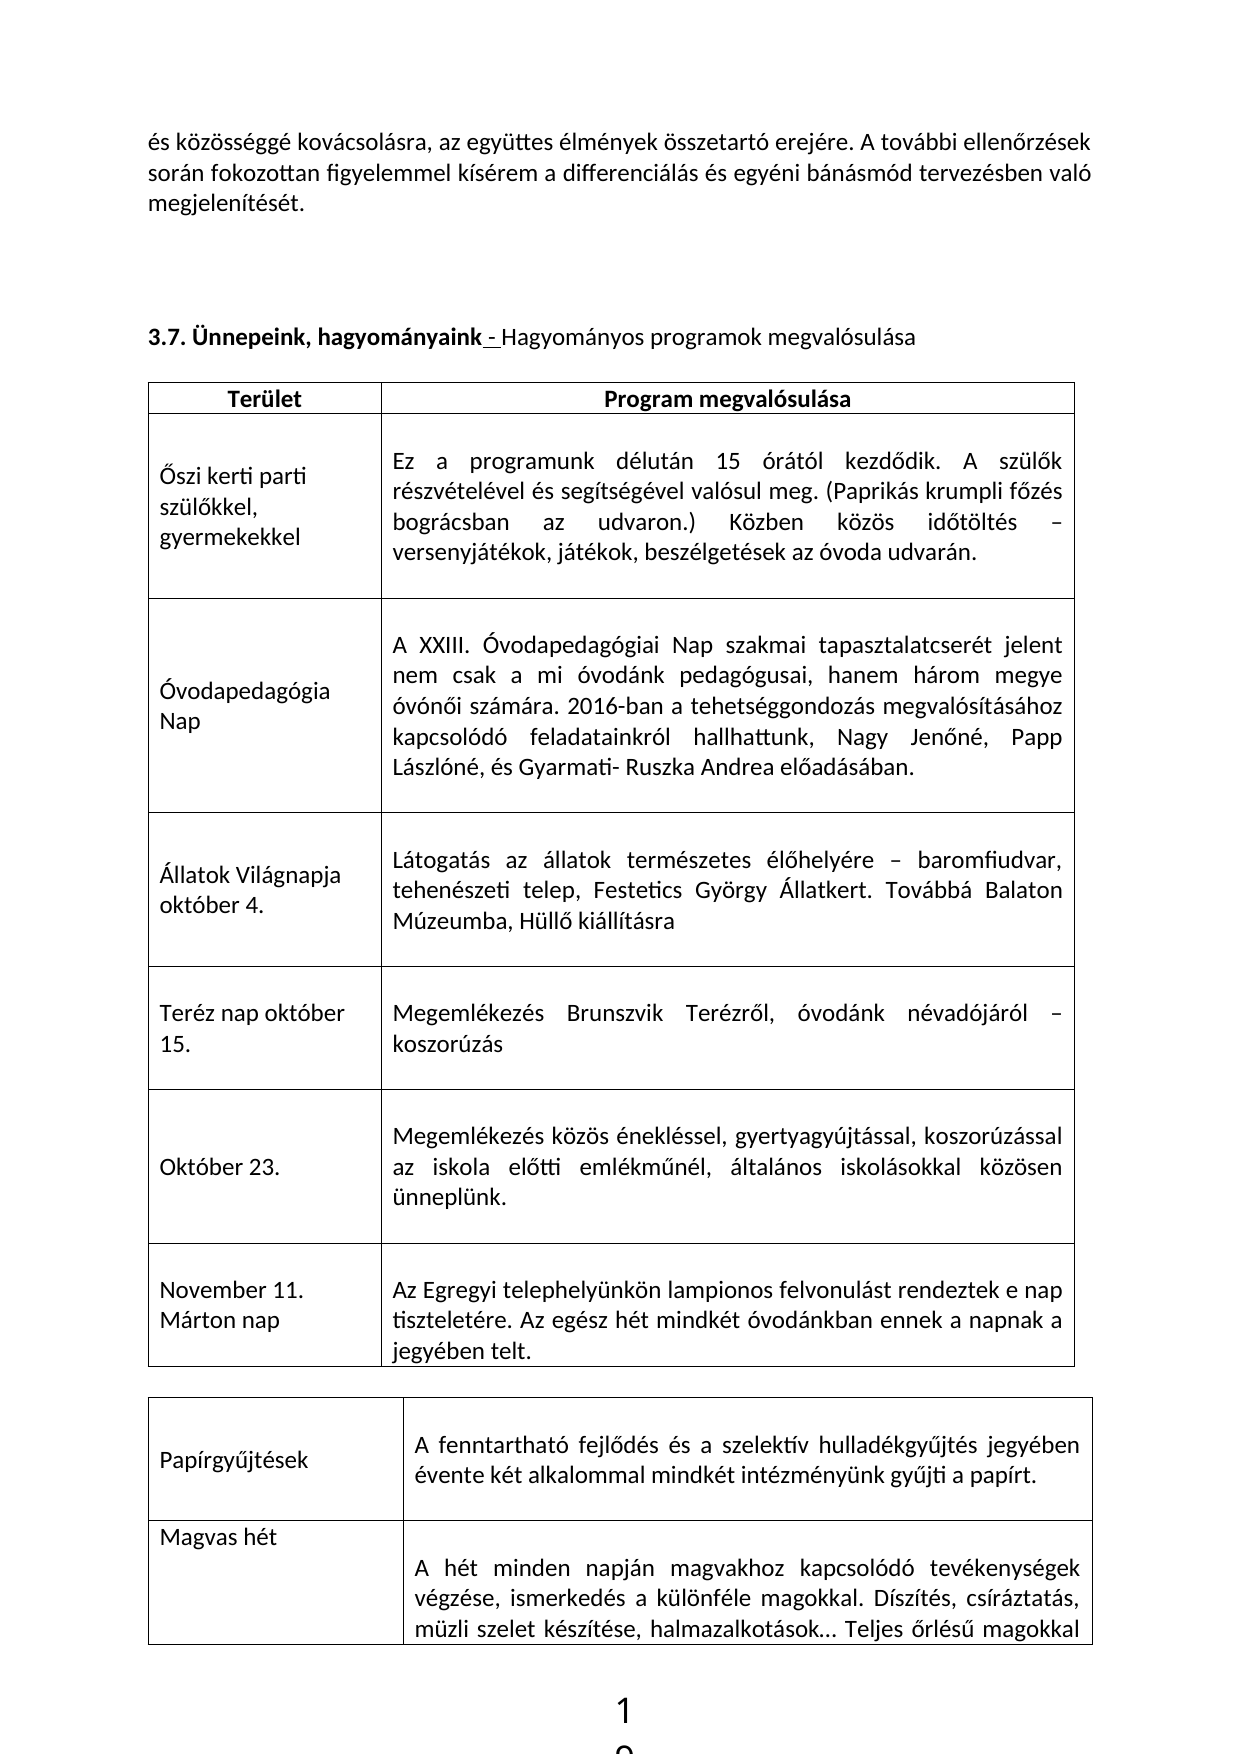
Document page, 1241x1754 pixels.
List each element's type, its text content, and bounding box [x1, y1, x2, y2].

table_cell Az Egregyi telephelyünkön lampionos felvonulást rendeztek e nap tiszteletére. Az egész hét mindkét óvodánkban ennek a napnak a jegyében telt. [382, 1244, 1074, 1366]
text 3.7. Ünnepeink, hagyományaink - Hagyományos programok megvalósulása [148, 321, 1093, 351]
table_cell November 11. Márton nap [149, 1244, 381, 1366]
table_cell Teréz nap október 15. [149, 967, 381, 1089]
table_cell Látogatás az állatok természetes élőhelyére – baromfiudvar, tehenészeti telep, Festetics György Állatkert. Továbbá Balaton Múzeumba, Hüllő kiállításra [382, 813, 1074, 966]
table_cell Óvodapedagógia Nap [149, 599, 381, 812]
table_header Papírgyűjtések [149, 1398, 403, 1520]
table_cell Megemlékezés Brunszvik Terézről, óvodánk névadójáról – koszorúzás [382, 967, 1074, 1089]
table_cell Október 23. [149, 1090, 381, 1243]
table_cell Állatok Világnapja október 4. [149, 813, 381, 966]
table_cell Ez a programunk délután 15 órától kezdődik. A szülők részvételével és segítségével valósul meg. (Paprikás krumpli főzés bográcsban az udvaron.) Közben közös időtöltés – versenyjátékok, játékok, beszélgetések az óvoda udvarán. [382, 414, 1074, 597]
table_cell Magvas hét [149, 1521, 403, 1643]
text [148, 126, 1093, 218]
table_cell A XXIII. Óvodapedagógiai Nap szakmai tapasztalatcserét jelent nem csak a mi óvodánk pedagógusai, hanem három megye óvónői számára. 2016-ban a tehetséggondozás megvalósításához kapcsolódó feladatainkról hallhattunk, Nagy Jenőné, Papp Lászlóné, és Gyarmati- Ruszka Andrea előadásában. [382, 599, 1074, 812]
table_cell Őszi kerti parti szülőkkel, gyermekekkel [149, 414, 381, 597]
table_header Program megvalósulása [382, 383, 1074, 413]
table_header Terület [149, 383, 381, 413]
table_header A fenntartható fejlődés és a szelektív hulladékgyűjtés jegyében évente két alkalommal mindkét intézményünk gyűjti a papírt. [404, 1398, 1092, 1520]
table_cell Megemlékezés közös énekléssel, gyertyagyújtással, koszorúzással az iskola előtti emlékműnél, általános iskolásokkal közösen ünneplünk. [382, 1090, 1074, 1243]
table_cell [404, 1521, 1092, 1643]
